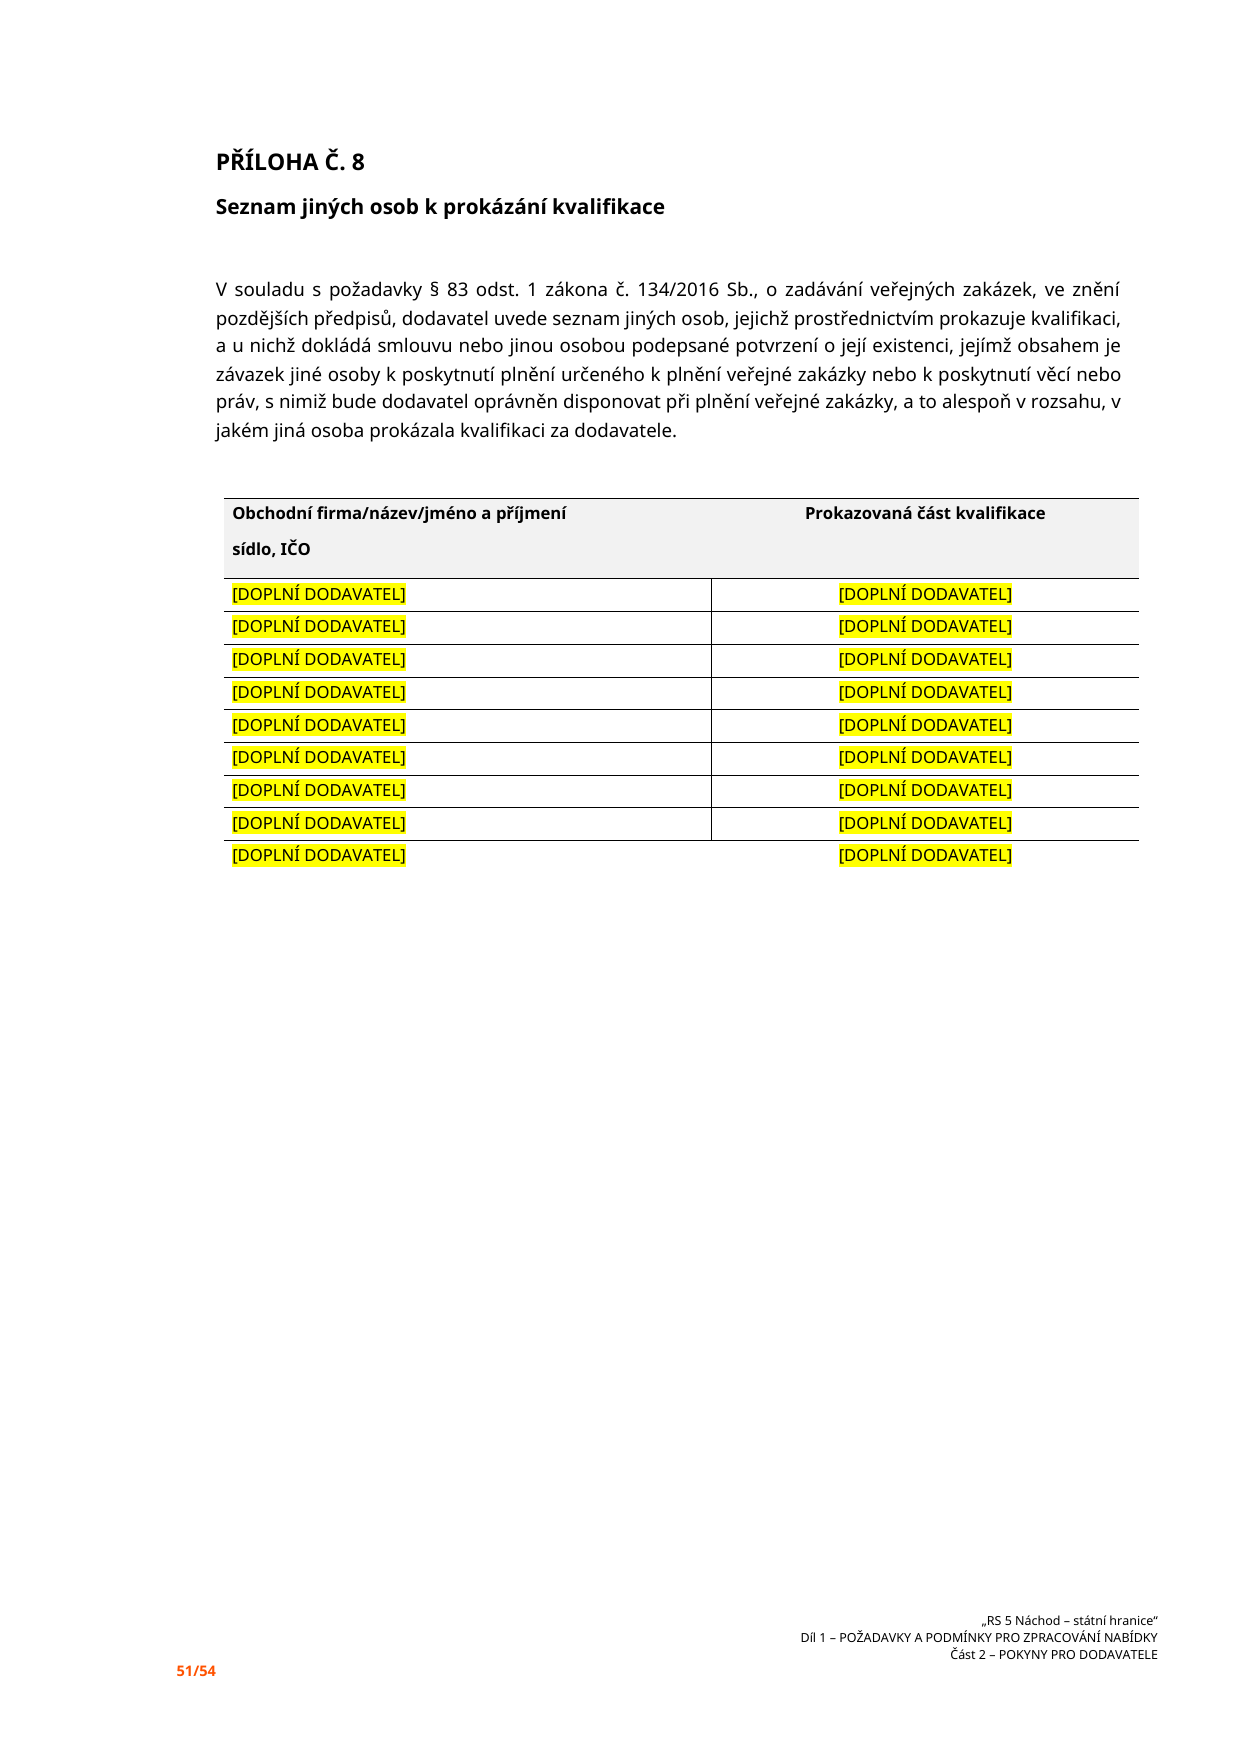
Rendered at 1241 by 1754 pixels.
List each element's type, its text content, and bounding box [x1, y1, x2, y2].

table_header Prokazovaná část kvalifikace [711, 499, 1139, 578]
table_cell [DOPLNÍ DODAVATEL] [224, 710, 711, 742]
text V souladu s požadavky § 83 odst. 1 zákona č. 134/2016 Sb., o zadávání veřejných zakázek, ve znění pozdějších předpisů, dodavatel uvede seznam jiných osob, jejichž prostřednictvím prokazuje kvalifikaci, a u nichž dokládá smlouvu nebo jinou osobou podepsané potvrzení o její existenci, jejímž obsahem je závazek jiné osoby k poskytnutí plnění určeného k plnění veřejné zakázky nebo k poskytnutí věcí nebo práv, s nimiž bude dodavatel oprávněn disponovat při plnění veřejné zakázky, a to alespoň v rozsahu, v jakém jiná osoba prokázala kvalifikaci za dodavatele. [216, 277, 1122, 442]
table_cell [DOPLNÍ DODAVATEL] [712, 645, 1139, 676]
table_cell [DOPLNÍ DODAVATEL] [224, 678, 711, 709]
table_cell [DOPLNÍ DODAVATEL] [712, 678, 1139, 709]
table_cell [DOPLNÍ DODAVATEL] [224, 743, 711, 774]
text Příloha č. 8 [216, 146, 1122, 177]
text Seznam jiných osob k prokázání kvalifikace [216, 192, 1122, 221]
table_cell [DOPLNÍ DODAVATEL] [224, 841, 711, 873]
table_cell [DOPLNÍ DODAVATEL] [224, 579, 711, 611]
table_cell [DOPLNÍ DODAVATEL] [712, 776, 1139, 807]
table_cell [DOPLNÍ DODAVATEL] [224, 776, 711, 807]
table_cell [DOPLNÍ DODAVATEL] [712, 808, 1139, 840]
table_cell [DOPLNÍ DODAVATEL] [712, 579, 1139, 611]
table_cell [DOPLNÍ DODAVATEL] [224, 645, 711, 676]
table_cell [DOPLNÍ DODAVATEL] [224, 612, 711, 644]
table_cell [DOPLNÍ DODAVATEL] [712, 612, 1139, 644]
table_cell [DOPLNÍ DODAVATEL] [712, 743, 1139, 774]
table_cell [DOPLNÍ DODAVATEL] [711, 841, 1139, 873]
table_cell [DOPLNÍ DODAVATEL] [712, 710, 1139, 742]
table_cell [DOPLNÍ DODAVATEL] [224, 808, 711, 840]
table_header Obchodní firma/název/jméno a příjmení sídlo, IČO [224, 499, 711, 578]
